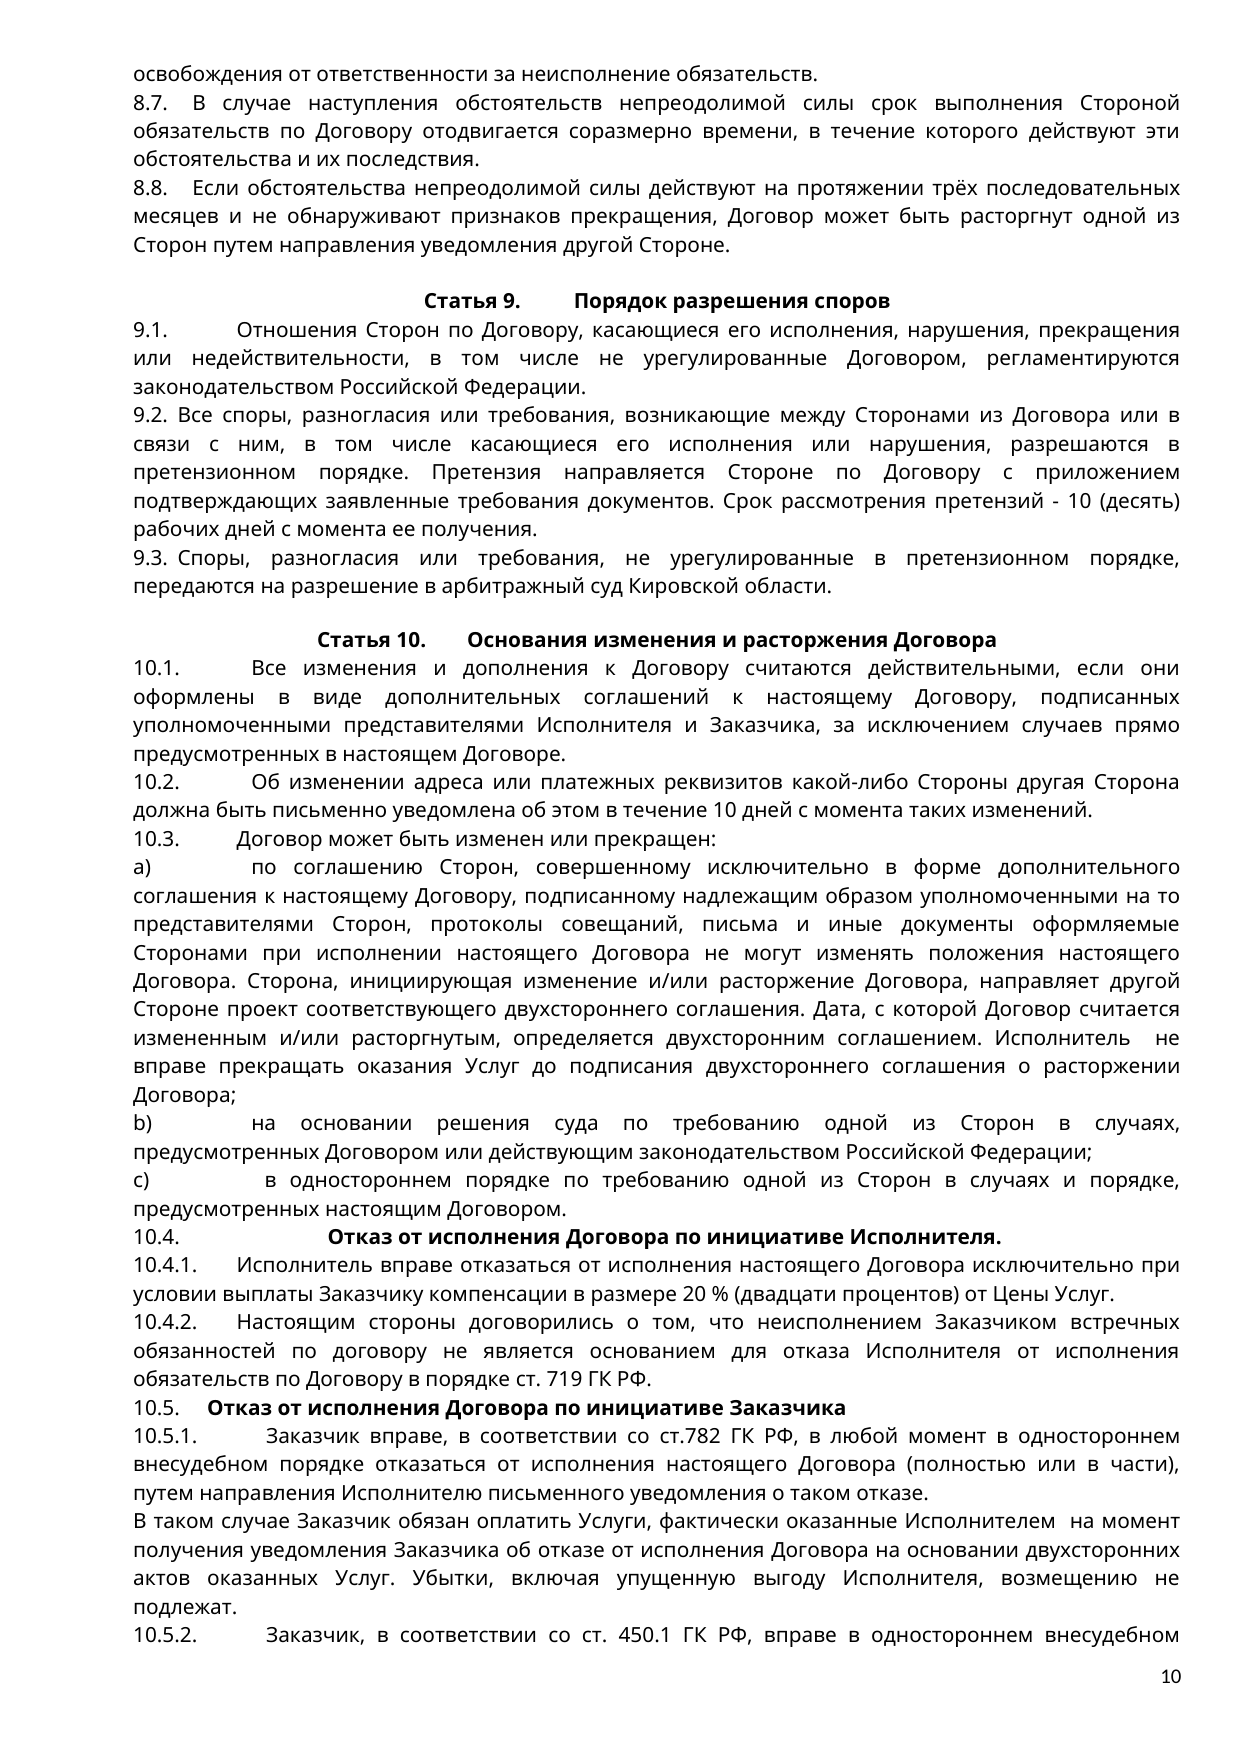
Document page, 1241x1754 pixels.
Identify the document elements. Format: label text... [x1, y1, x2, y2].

list Отношения Сторон по Договору, касающиеся его исполнения, нарушения, прекращения или недействительности, в том числе не урегулированные Договором, регламентируются законодательством Российской Федерации. [133, 315, 1181, 400]
subtitle Основания изменения и расторжения Договора [133, 625, 1181, 653]
list Отказ от исполнения Договора по инициативе Заказчика [133, 1393, 1181, 1421]
list Споры, разногласия или требования, не урегулированные в претензионном порядке, передаются на разрешение в арбитражный суд Кировской области. [133, 543, 1181, 599]
list Об изменении адреса или платежных реквизитов какой-либо Стороны другая Сторона должна быть письменно уведомлена об этом в течение 10 дней с момента таких изменений. [133, 767, 1181, 824]
list Отказ от исполнения Договора по инициативе Исполнителя. [133, 1222, 1181, 1251]
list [133, 1620, 1181, 1649]
list Заказчик вправе, в соответствии со ст.782 ГК РФ, в любой момент в одностороннем внесудебном порядке отказаться от исполнения настоящего Договора (полностью или в части), путем направления Исполнителю письменного уведомления о таком отказе. [133, 1421, 1181, 1506]
list в одностороннем порядке по требованию одной из Сторон в случаях и порядке, предусмотренных настоящим Договором. [133, 1165, 1181, 1222]
list на основании решения суда по требованию одной из Сторон в случаях, предусмотренных Договором или действующим законодательством Российской Федерации; [133, 1108, 1181, 1165]
list Все изменения и дополнения к Договору считаются действительными, если они оформлены в виде дополнительных соглашений к настоящему Договору, подписанных уполномоченными представителями Исполнителя и Заказчика, за исключением случаев прямо предусмотренных в настоящем Договоре. [133, 653, 1181, 767]
list Настоящим стороны договорились о том, что неисполнением Заказчиком встречных обязанностей по договору не является основанием для отказа Исполнителя от исполнения обязательств по Договору в порядке ст. 719 ГК РФ. [133, 1307, 1181, 1393]
list Исполнитель вправе отказаться от исполнения настоящего Договора исключительно при условии выплаты Заказчику компенсации в размере 20 % (двадцати процентов) от Цены Услуг. [133, 1251, 1181, 1307]
list Все споры, разногласия или требования, возникающие между Сторонами из Договора или в связи с ним, в том числе касающиеся его исполнения или нарушения, разрешаются в претензионном порядке. Претензия направляется Стороне по Договору с приложением подтверждающих заявленные требования документов. Срок рассмотрения претензий - 10 (десять) рабочих дней с момента ее получения. [133, 400, 1181, 543]
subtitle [133, 59, 1181, 88]
subtitle Порядок разрешения споров [133, 287, 1181, 315]
list Договор может быть изменен или прекращен: [133, 824, 1181, 852]
list В таком случае Заказчик обязан оплатить Услуги, фактически оказанные Исполнителем на момент получения уведомления Заказчика об отказе от исполнения Договора на основании двухсторонних актов оказанных Услуг. Убытки, включая упущенную выгоду Исполнителя, возмещению не подлежат. [133, 1506, 1181, 1620]
subtitle В случае наступления обстоятельств непреодолимой силы срок выполнения Стороной обязательств по Договору отодвигается соразмерно времени, в течение которого действуют эти обстоятельства и их последствия. [133, 88, 1181, 173]
list по соглашению Сторон, совершенному исключительно в форме дополнительного соглашения к настоящему Договору, подписанному надлежащим образом уполномоченными на то представителями Сторон, протоколы совещаний, письма и иные документы оформляемые Сторонами при исполнении настоящего Договора не могут изменять положения настоящего Договора. Сторона, инициирующая изменение и/или расторжение Договора, направляет другой Стороне проект соответствующего двухстороннего соглашения. Дата, с которой Договор считается измененным и/или расторгнутым, определяется двухсторонним соглашением. Исполнитель не вправе прекращать оказания Услуг до подписания двухстороннего соглашения о расторжении Договора; [133, 852, 1181, 1108]
subtitle Если обстоятельства непреодолимой силы действуют на протяжении трёх последовательных месяцев и не обнаруживают признаков прекращения, Договор может быть расторгнут одной из Сторон путем направления уведомления другой Стороне. [133, 173, 1181, 258]
